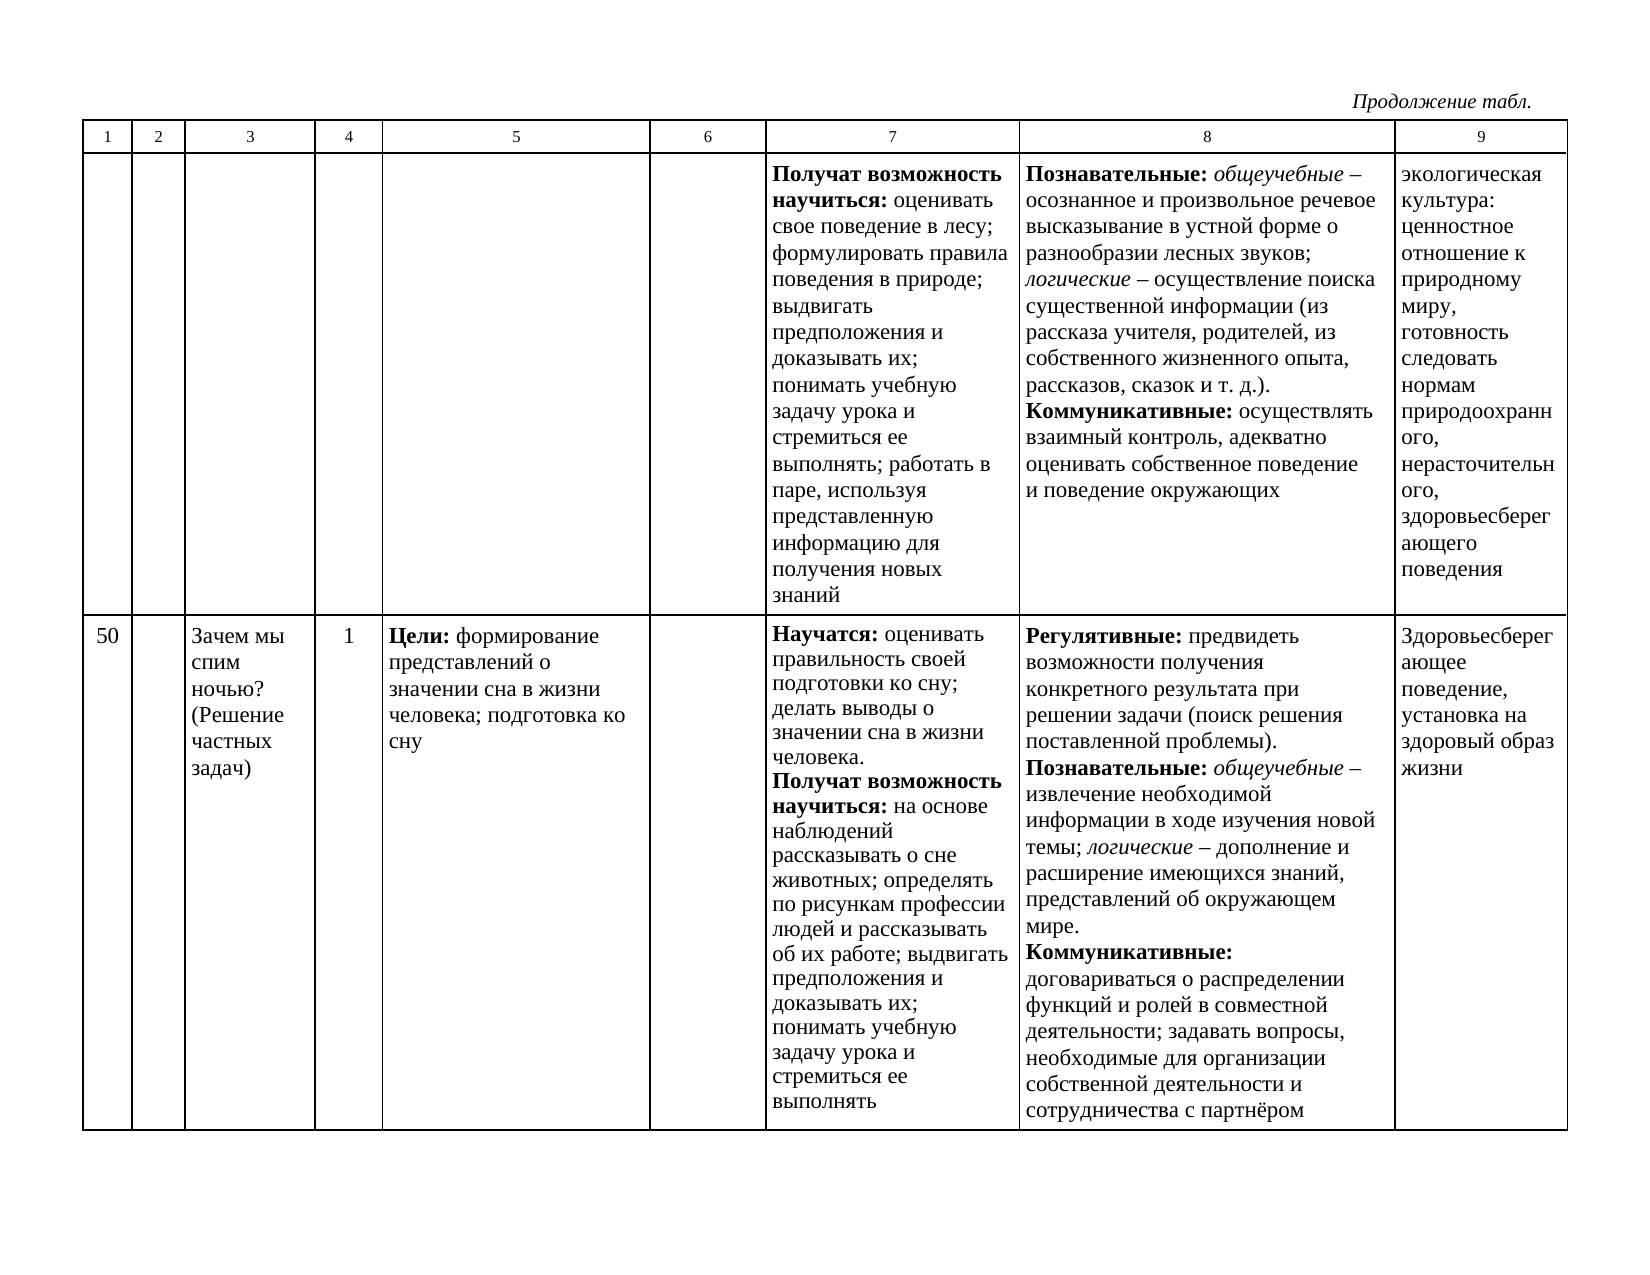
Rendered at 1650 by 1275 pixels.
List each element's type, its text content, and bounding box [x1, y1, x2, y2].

table_header 4 [316, 121, 382, 152]
table_header 3 [186, 121, 314, 152]
table_cell Регулятивные: предвидеть возможности получения конкретного результата при решении задачи (поиск решения поставленной проблемы). Познавательные: общеучебные – извлечение необходимой информации в ходе изучения новой темы; логические – дополнение и расширение имеющихся знаний, представлений об окружающем мире. Коммуникативные: договариваться о распределении функций и ролей в совместной деятельности; задавать вопросы, необходимые для организации собственной деятельности и сотрудничества с партнёром [1020, 616, 1394, 1129]
table_cell Получат возможность научиться: оценивать свое поведение в лесу; формулировать правила поведения в природе; выдвигать предположения и доказывать их; понимать учебную задачу урока и стремиться ее выполнять; работать в паре, используя представленную информацию для получения новых знаний [767, 154, 1019, 614]
table_header 8 [1020, 121, 1394, 152]
table_cell Цели: формирование представлений о значении сна в жизни человека; подготовка ко сну [383, 616, 649, 1129]
table_header 6 [651, 121, 765, 152]
table_cell 1 [316, 616, 382, 1129]
table_header 5 [383, 121, 649, 152]
table_cell [186, 154, 314, 614]
table_cell экологическая культура: ценностное отношение к природному миру, готовность следовать нормам природоохранного, нерасточительного, здоровьесберегающего поведения [1396, 152, 1567, 614]
table_cell [651, 154, 765, 614]
table_cell [383, 154, 649, 614]
table_cell [84, 154, 131, 614]
table_cell Здоровьесберегающее поведение, установка на здоровый образ жизни [1396, 614, 1567, 1129]
table_cell [316, 154, 382, 614]
table_header 9 [1396, 121, 1567, 152]
table_header 1 [84, 121, 131, 152]
table_cell [133, 616, 184, 1129]
table_cell 50 [84, 616, 131, 1129]
table_cell Научатся: оценивать правильность своей подготовки ко сну; делать выводы о значении сна в жизни человека. Получат возможность научиться: на основе наблюдений рассказывать о сне животных; определять по рисункам профессии людей и рассказывать об их работе; выдвигать предположения и доказывать их; понимать учебную задачу урока и стремиться ее выполнять [767, 616, 1019, 1129]
text Продолжение табл. [118, 88, 1532, 113]
table_header 7 [767, 121, 1019, 152]
table_header 2 [133, 121, 184, 152]
table_cell [133, 154, 184, 614]
table_cell [651, 616, 765, 1129]
table_cell Зачем мы спим ночью? (Решение частных задач) [186, 616, 314, 1129]
table_cell Познавательные: общеучебные – осознанное и произвольное речевое высказывание в устной форме о разнообразии лесных звуков; логические – осуществление поиска существенной информации (из рассказа учителя, родителей, из собственного жизненного опыта, рассказов, сказок и т. д.). Коммуникативные: осуществлять взаимный контроль, адекватно оценивать собственное поведение и поведение окружающих [1020, 154, 1394, 614]
